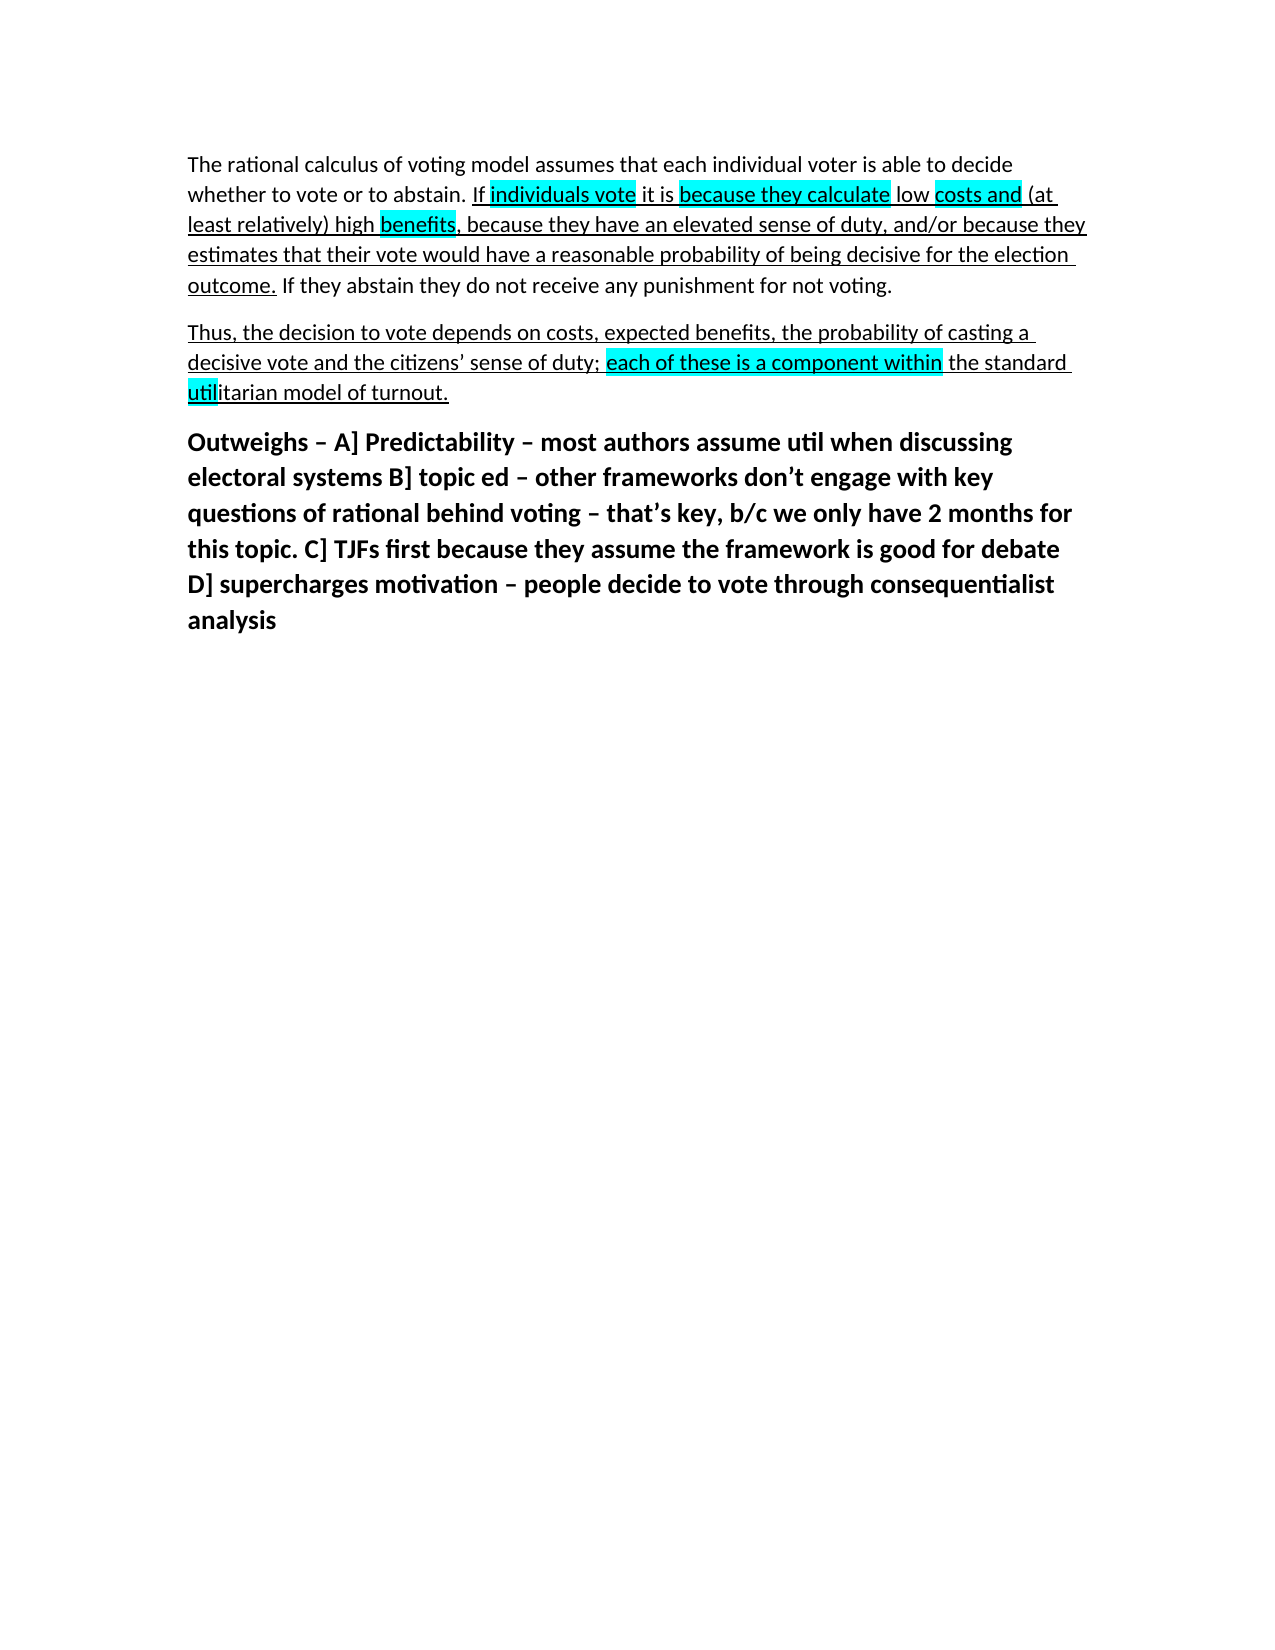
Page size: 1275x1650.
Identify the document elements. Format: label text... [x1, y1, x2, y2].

text Thus, the decision to vote depends on costs, expected benefits, the probability of casting a decisive vote and the citizens’ sense of duty; each of these is a component within the standard utilitarian model of turnout. [187, 318, 1087, 406]
text The rational calculus of voting model assumes that each individual voter is able to decide whether to vote or to abstain. If individuals vote it is because they calculate low costs and (at least relatively) high benefits, because they have an elevated sense of duty, and/or because they estimates that their vote would have a reasonable probability of being decisive for the election outcome. If they abstain they do not receive any punishment for not voting. [187, 150, 1087, 234]
subtitle Outweighs – A] Predictability – most authors assume util when discussing electoral systems B] topic ed – other frameworks don’t engage with key questions of rational behind voting – that’s key, b/c we only have 2 months for this topic. C] TJFs first because they assume the framework is good for debate D] supercharges motivation – people decide to vote through consequentialist analysis [187, 425, 1087, 636]
text The rational calculus of voting model assumes that each individual voter is able to decide whether to vote or to abstain. If individuals vote it is because they calculate low costs and (at least relatively) high benefits, because they have an elevated sense of duty, and/or because they estimates that their vote would have a reasonable probability of being decisive for the election outcome. If they abstain they do not receive any punishment for not voting. [187, 235, 1087, 299]
